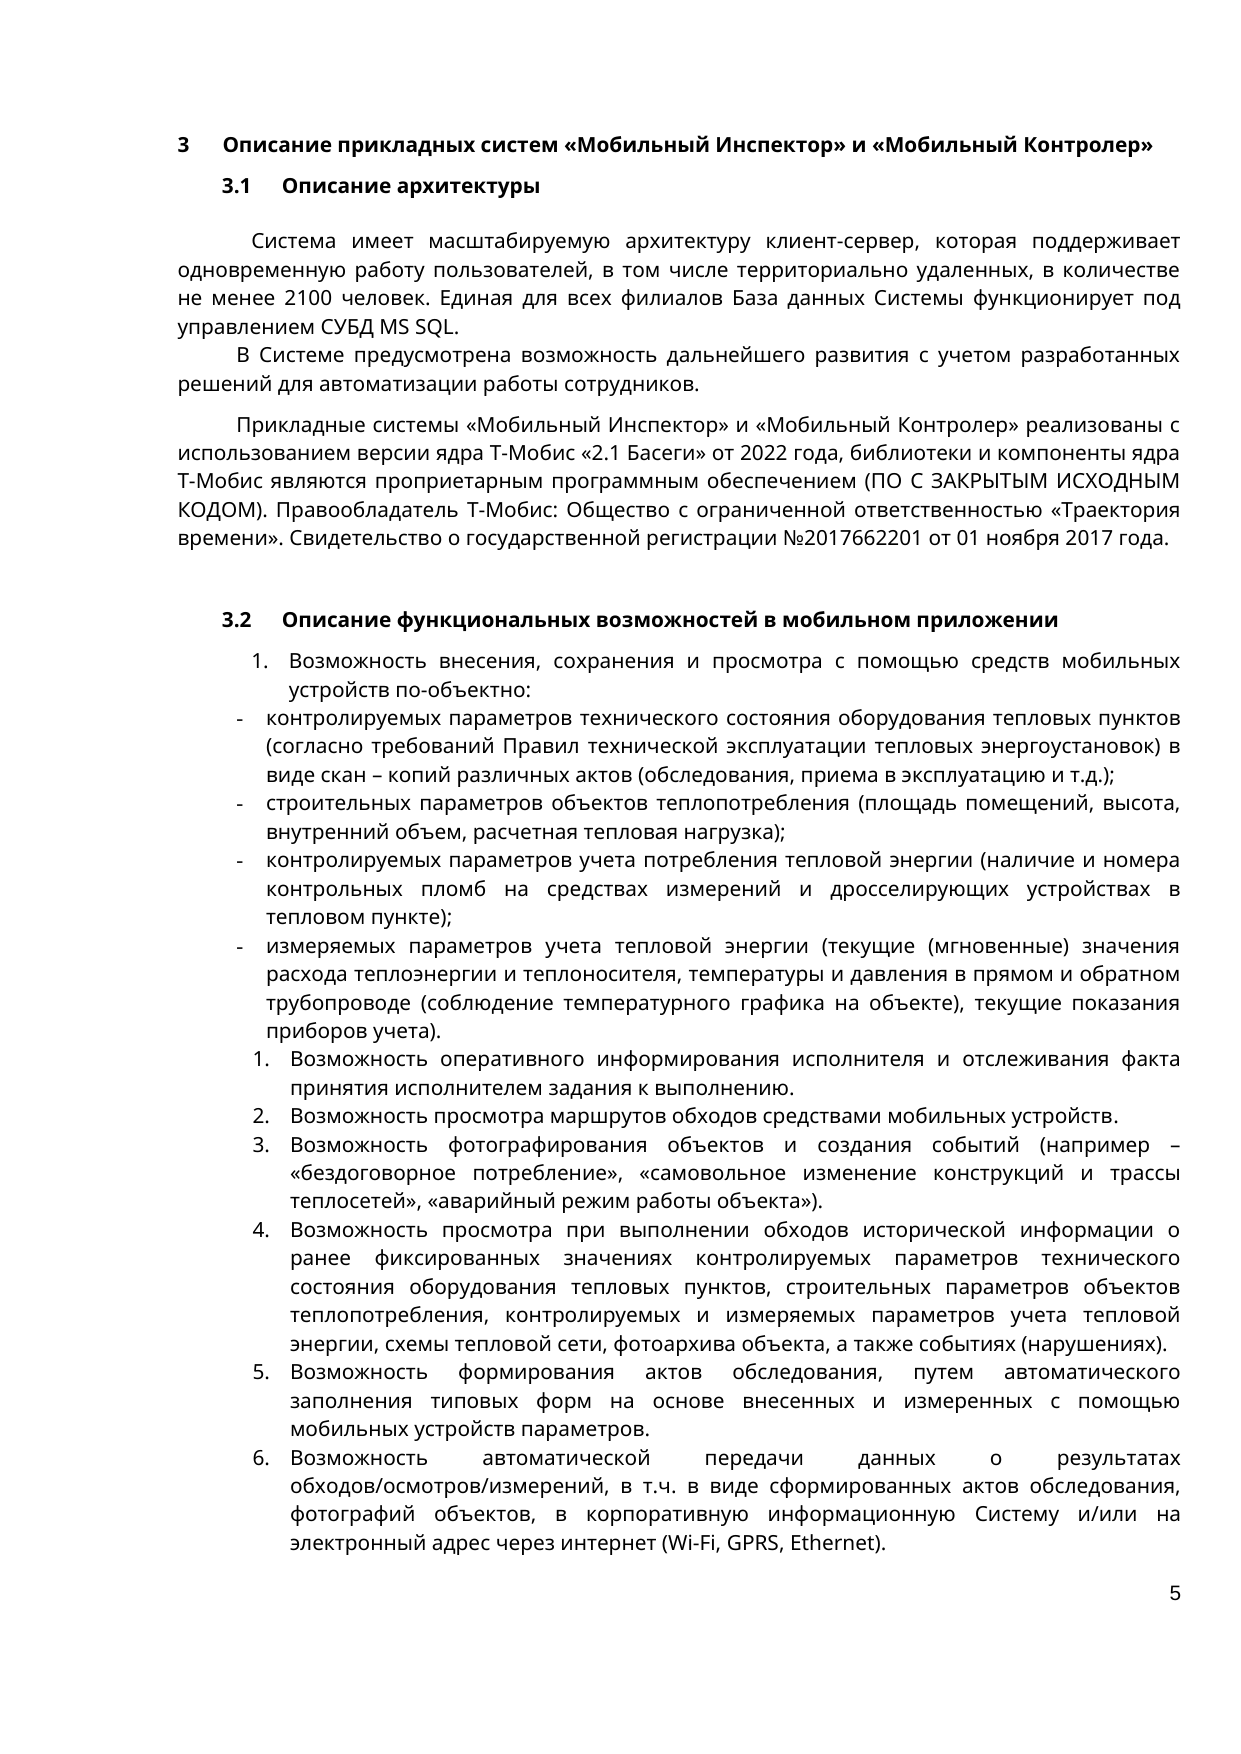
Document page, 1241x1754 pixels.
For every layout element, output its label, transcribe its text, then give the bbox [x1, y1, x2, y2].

subtitle Описание архитектуры [222, 172, 1181, 200]
list контролируемых параметров технического состояния оборудования тепловых пунктов (согласно требований Правил технической эксплуатации тепловых энергоустановок) в виде скан – копий различных актов (обследования, приема в эксплуатацию и т.д.); [236, 703, 1181, 788]
text Система имеет масштабируемую архитектуру клиент-сервер, которая поддерживает одновременную работу пользователей, в том числе территориально удаленных, в количестве не менее 2100 человек. Единая для всех филиалов База данных Системы функционирует под управлением СУБД MS SQL. [177, 227, 1181, 340]
list измеряемых параметров учета тепловой энергии (текущие (мгновенные) значения расхода теплоэнергии и теплоносителя, температуры и давления в прямом и обратном трубопроводе (соблюдение температурного графика на объекте), текущие показания приборов учета). [236, 931, 1181, 1044]
list Возможность фотографирования объектов и создания событий (например – «бездоговорное потребление», «самовольное изменение конструкций и трассы теплосетей», «аварийный режим работы объекта»). [252, 1130, 1181, 1215]
list строительных параметров объектов теплопотребления (площадь помещений, высота, внутренний объем, расчетная тепловая нагрузка); [236, 788, 1181, 845]
subtitle Описание функциональных возможностей в мобильном приложении [222, 605, 1181, 634]
text В Системе предусмотрена возможность дальнейшего развития с учетом разработанных решений для автоматизации работы сотрудников. [177, 340, 1181, 397]
list Возможность формирования актов обследования, путем автоматического заполнения типовых форм на основе внесенных и измеренных с помощью мобильных устройств параметров. [252, 1357, 1181, 1443]
list контролируемых параметров учета потребления тепловой энергии (наличие и номера контрольных пломб на средствах измерений и дросселирующих устройствах в тепловом пункте); [236, 845, 1181, 931]
list Возможность автоматической передачи данных о результатах обходов/осмотров/измерений, в т.ч. в виде сформированных актов обследования, фотографий объектов, в корпоративную информационную Cистему и/или на электронный адрес через интернет (Wi-Fi, GPRS, Ethernet). [252, 1443, 1181, 1556]
list Возможность просмотра при выполнении обходов исторической информации о ранее фиксированных значениях контролируемых параметров технического состояния оборудования тепловых пунктов, строительных параметров объектов теплопотребления, контролируемых и измеряемых параметров учета тепловой энергии, схемы тепловой сети, фотоархива объекта, а также событиях (нарушениях). [252, 1215, 1181, 1357]
text Прикладные системы «Мобильный Инспектор» и «Мобильный Контролер» реализованы с использованием версии ядра Т-Мобис «2.1 Басеги» от 2022 года, библиотеки и компоненты ядра Т-Мобис являются проприетарным программным обеспечением (ПО С ЗАКРЫТЫМ ИСХОДНЫМ КОДОМ). Правообладатель Т-Мобис: Общество с ограниченной ответственностью «Траектория времени». Свидетельство о государственной регистрации №2017662201 от 01 ноября 2017 года. [177, 410, 1181, 552]
list Возможность просмотра маршрутов обходов средствами мобильных устройств. [252, 1101, 1181, 1130]
subtitle Описание прикладных систем «Мобильный Инспектор» и «Мобильный Контролер» [177, 131, 1181, 159]
list Возможность оперативного информирования исполнителя и отслеживания факта принятия исполнителем задания к выполнению. [252, 1044, 1181, 1101]
list Возможность внесения, сохранения и просмотра с помощью средств мобильных устройств по-объектно: [251, 646, 1181, 703]
